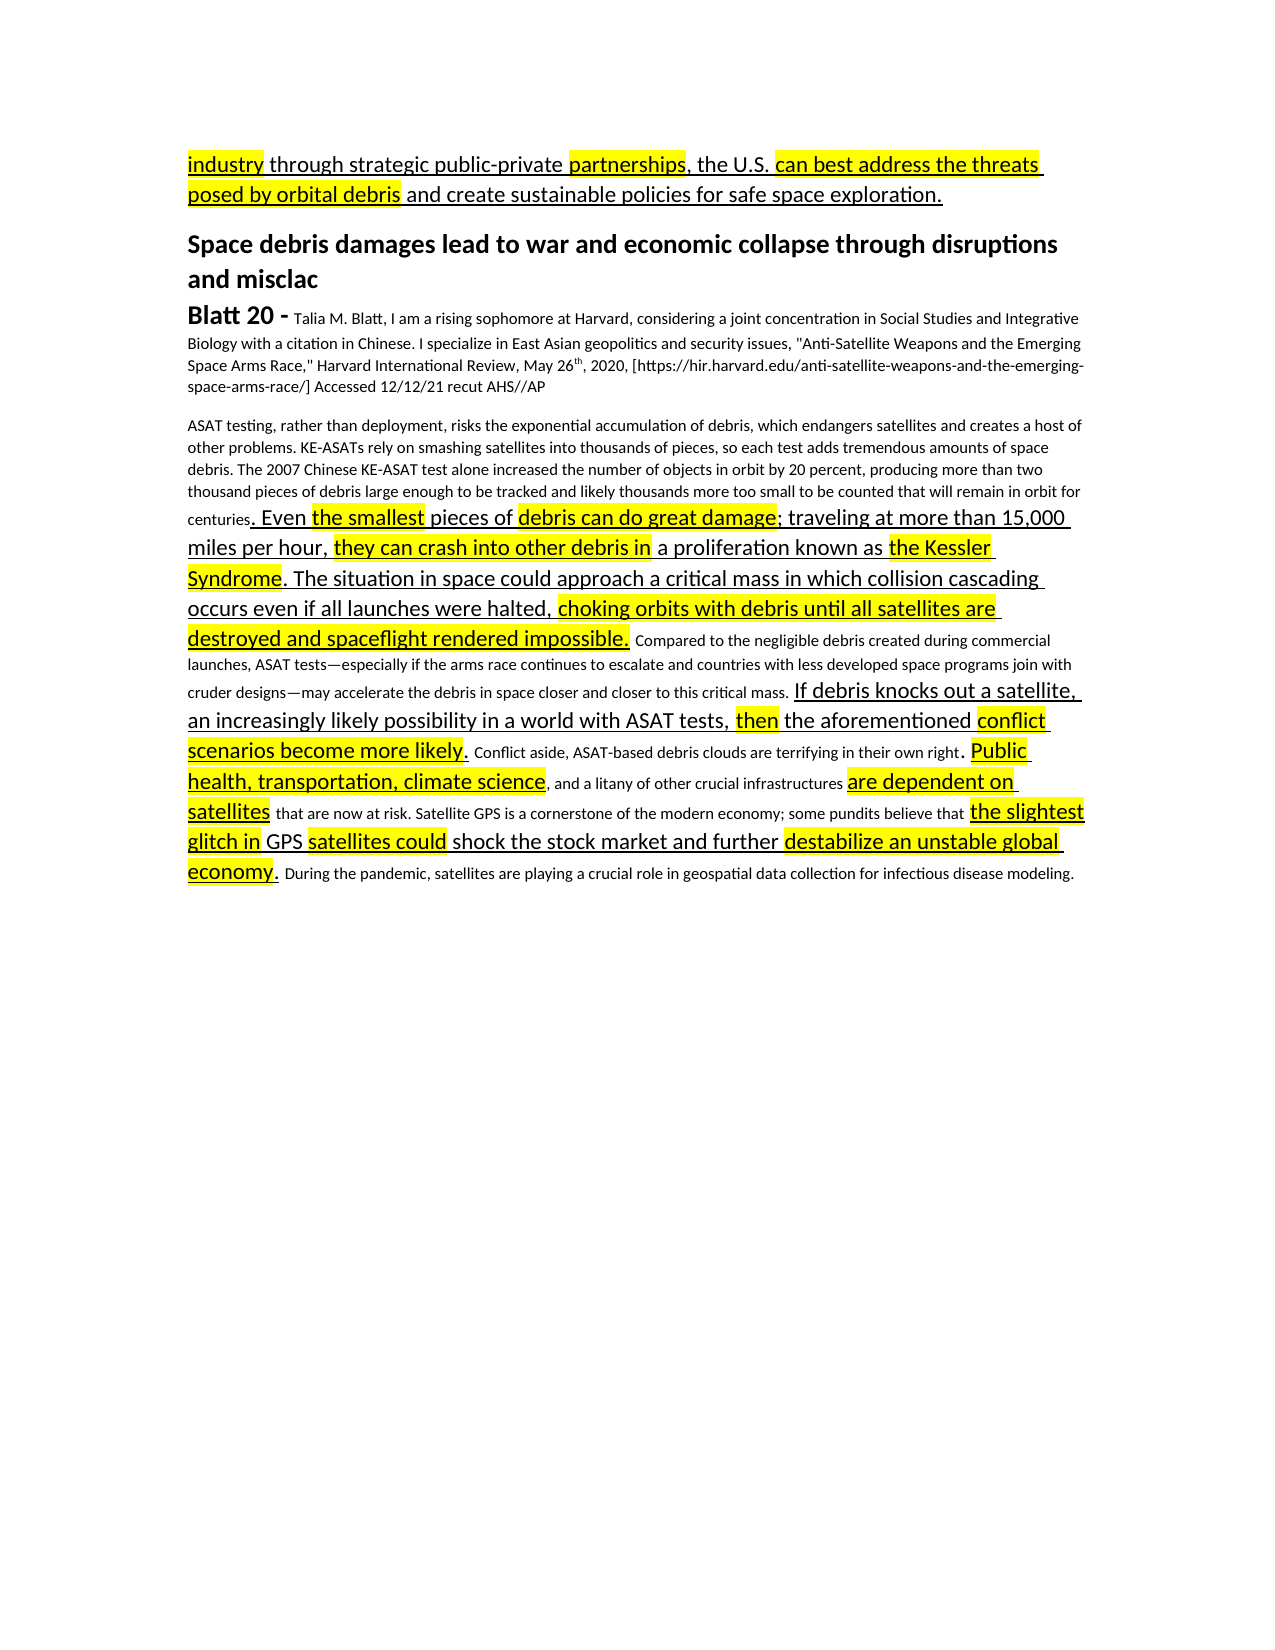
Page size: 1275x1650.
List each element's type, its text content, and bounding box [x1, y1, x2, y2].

text ASAT testing, rather than deployment, risks the exponential accumulation of debris, which endangers satellites and creates a host of other problems. KE-ASATs rely on smashing satellites into thousands of pieces, so each test adds tremendous amounts of space debris. The 2007 Chinese KE-ASAT test alone increased the number of objects in orbit by 20 percent, producing more than two thousand pieces of debris large enough to be tracked and likely thousands more too small to be counted that will remain in orbit for centuries. Even the smallest pieces of debris can do great damage; traveling at more than 15,000 miles per hour, they can crash into other debris in a proliferation known as the Kessler Syndrome. The situation in space could approach a critical mass in which collision cascading occurs even if all launches were halted, choking orbits with debris until all satellites are destroyed and spaceflight rendered impossible. Compared to the negligible debris created during commercial launches, ASAT tests—especially if the arms race continues to escalate and countries with less developed space programs join with cruder designs—may accelerate the debris in space closer and closer to this critical mass. If debris knocks out a satellite, an increasingly likely possibility in a world with ASAT tests, then the aforementioned conflict scenarios become more likely. Conflict aside, ASAT-based debris clouds are terrifying in their own right. Public health, transportation, climate science, and a litany of other crucial infrastructures are dependent on satellites that are now at risk. Satellite GPS is a cornerstone of the modern economy; some pundits believe that the slightest glitch in GPS satellites could shock the stock market and further destabilize an unstable global economy. During the pandemic, satellites are playing a crucial role in geospatial data collection for infectious disease modeling. [187, 415, 1087, 886]
subtitle Space debris damages lead to war and economic collapse through disruptions and misclac [187, 227, 1087, 296]
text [187, 150, 1087, 208]
text Blatt 20 - Talia M. Blatt, I am a rising sophomore at Harvard, considering a joint concentration in Social Studies and Integrative Biology with a citation in Chinese. I specialize in East Asian geopolitics and security issues, "Anti-Satellite Weapons and the Emerging Space Arms Race," Harvard International Review, May 26th, 2020, [https://hir.harvard.edu/anti-satellite-weapons-and-the-emerging-space-arms-race/] Accessed 12/12/21 recut AHS//AP [187, 298, 1087, 397]
